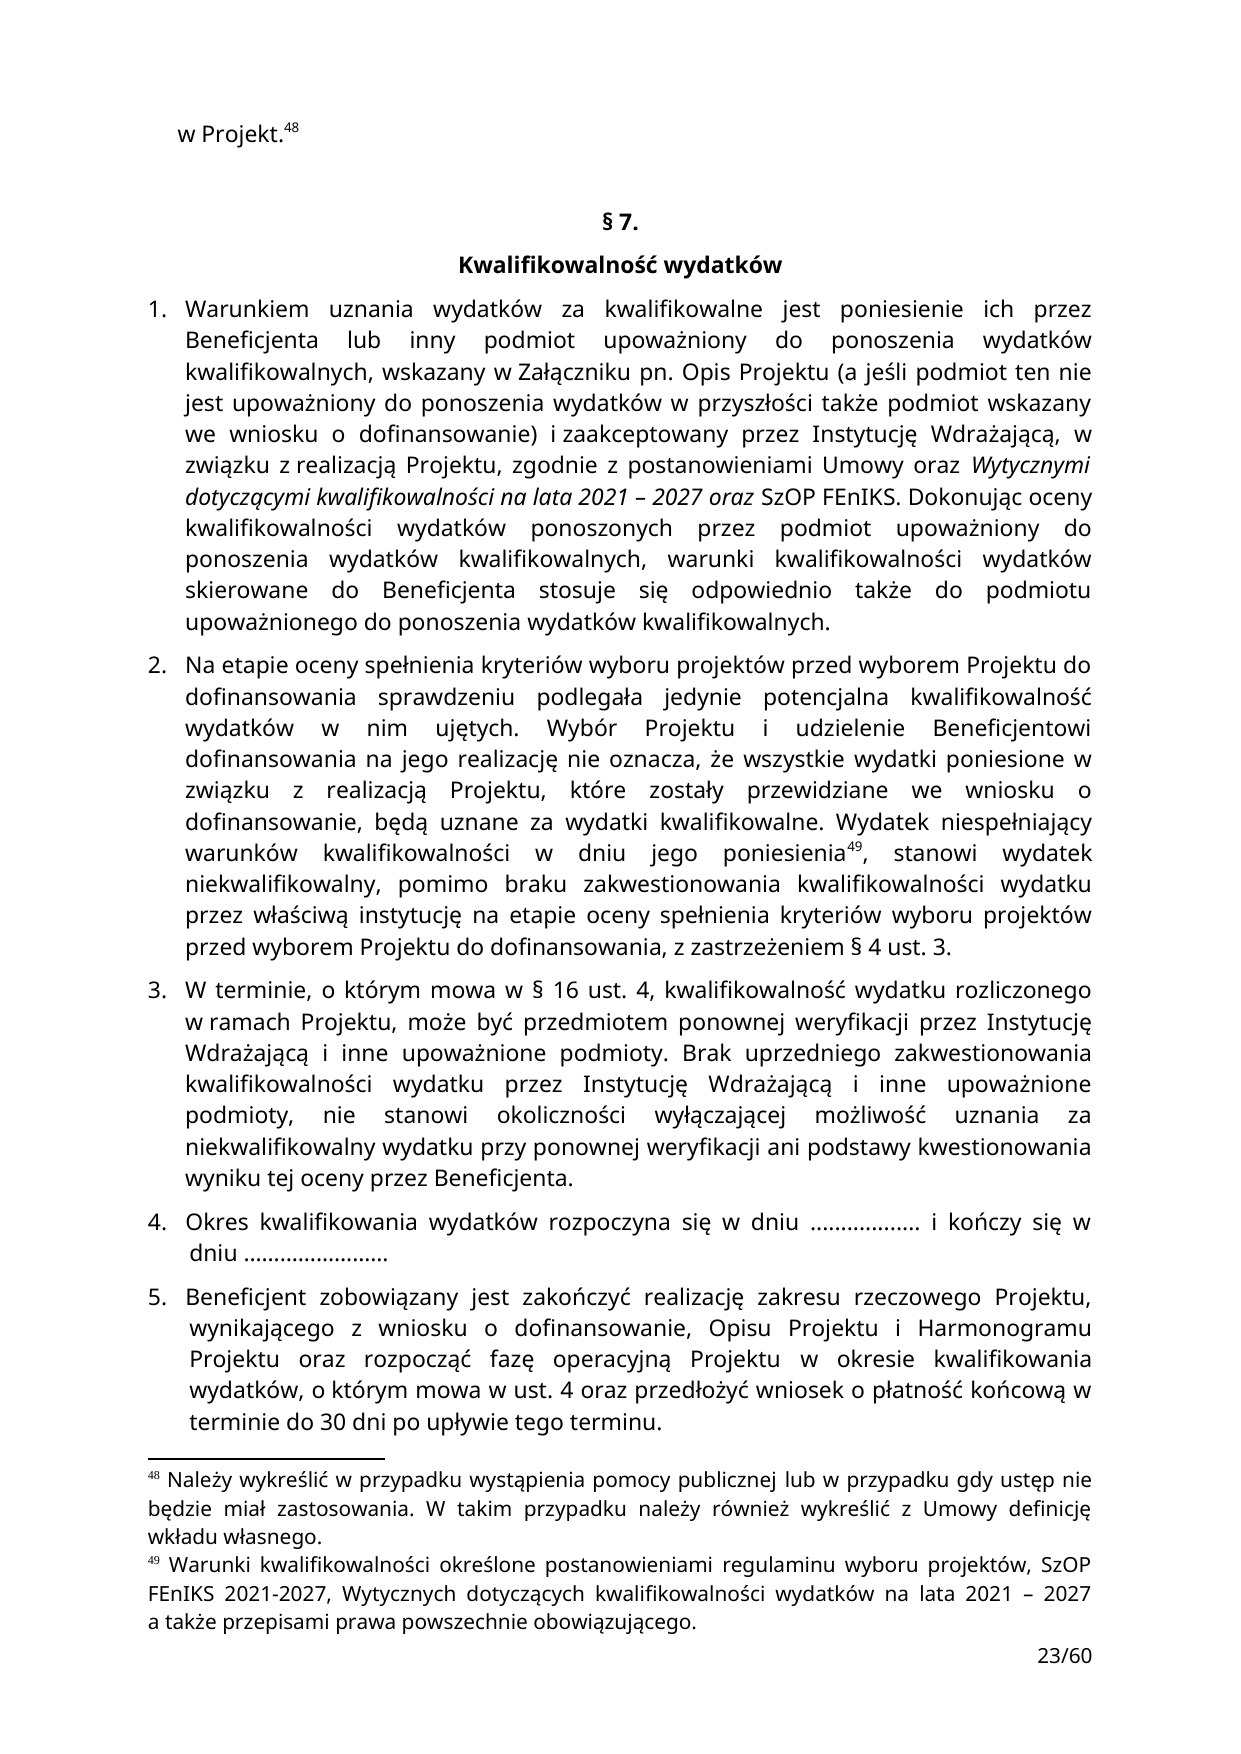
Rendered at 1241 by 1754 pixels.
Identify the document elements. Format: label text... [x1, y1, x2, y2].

list Na etapie oceny spełnienia kryteriów wyboru projektów przed wyborem Projektu do dofinansowania sprawdzeniu podlegała jedynie potencjalna kwalifikowalność wydatków w nim ujętych. Wybór Projektu i udzielenie Beneficjentowi dofinansowania na jego realizację nie oznacza, że wszystkie wydatki poniesione w związku z realizacją Projektu, które zostały przewidziane we wniosku o dofinansowanie, będą uznane za wydatki kwalifikowalne. Wydatek niespełniający warunków kwalifikowalności w dniu jego poniesienia, stanowi wydatek niekwalifikowalny, pomimo braku zakwestionowania kwalifikowalności wydatku przez właściwą instytucję na etapie oceny spełnienia kryteriów wyboru projektów przed wyborem Projektu do dofinansowania, z zastrzeżeniem § 4 ust. 3. [148, 649, 1092, 962]
text Kwalifikowalność wydatków [148, 249, 1092, 281]
list Warunkiem uznania wydatków za kwalifikowalne jest poniesienie ich przez Beneficjenta lub inny podmiot upoważniony do ponoszenia wydatków kwalifikowalnych, wskazany w Załączniku pn. Opis Projektu (a jeśli podmiot ten nie jest upoważniony do ponoszenia wydatków w przyszłości także podmiot wskazany we wniosku o dofinansowanie) i zaakceptowany przez Instytucję Wdrażającą, w związku z realizacją Projektu, zgodnie z postanowieniami Umowy oraz Wytycznymi dotyczącymi kwalifikowalności na lata 2021 – 2027 oraz SzOP FEnIKS. Dokonując oceny kwalifikowalności wydatków ponoszonych przez podmiot upoważniony do ponoszenia wydatków kwalifikowalnych, warunki kwalifikowalności wydatków skierowane do Beneficjenta stosuje się odpowiednio także do podmiotu upoważnionego do ponoszenia wydatków kwalifikowalnych. [148, 293, 1092, 637]
list W terminie, o którym mowa w § 16 ust. 4, kwalifikowalność wydatku rozliczonego w ramach Projektu, może być przedmiotem ponownej weryfikacji przez Instytucję Wdrażającą i inne upoważnione podmioty. Brak uprzedniego zakwestionowania kwalifikowalności wydatku przez Instytucję Wdrażającą i inne upoważnione podmioty, nie stanowi okoliczności wyłączającej możliwość uznania za niekwalifikowalny wydatku przy ponownej weryfikacji ani podstawy kwestionowania wyniku tej oceny przez Beneficjenta. [148, 974, 1092, 1193]
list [148, 118, 1092, 149]
text § 7. [148, 206, 1092, 237]
list Beneficjent zobowiązany jest zakończyć realizację zakresu rzeczowego Projektu, wynikającego z wniosku o dofinansowanie, Opisu Projektu i Harmonogramu Projektu oraz rozpocząć fazę operacyjną Projektu w okresie kwalifikowania wydatków, o którym mowa w ust. 4 oraz przedłożyć wniosek o płatność końcową w terminie do 30 dni po upływie tego terminu. [148, 1281, 1092, 1437]
list Okres kwalifikowania wydatków rozpoczyna się w dniu .................. i kończy się w dniu …………………… [148, 1206, 1092, 1268]
